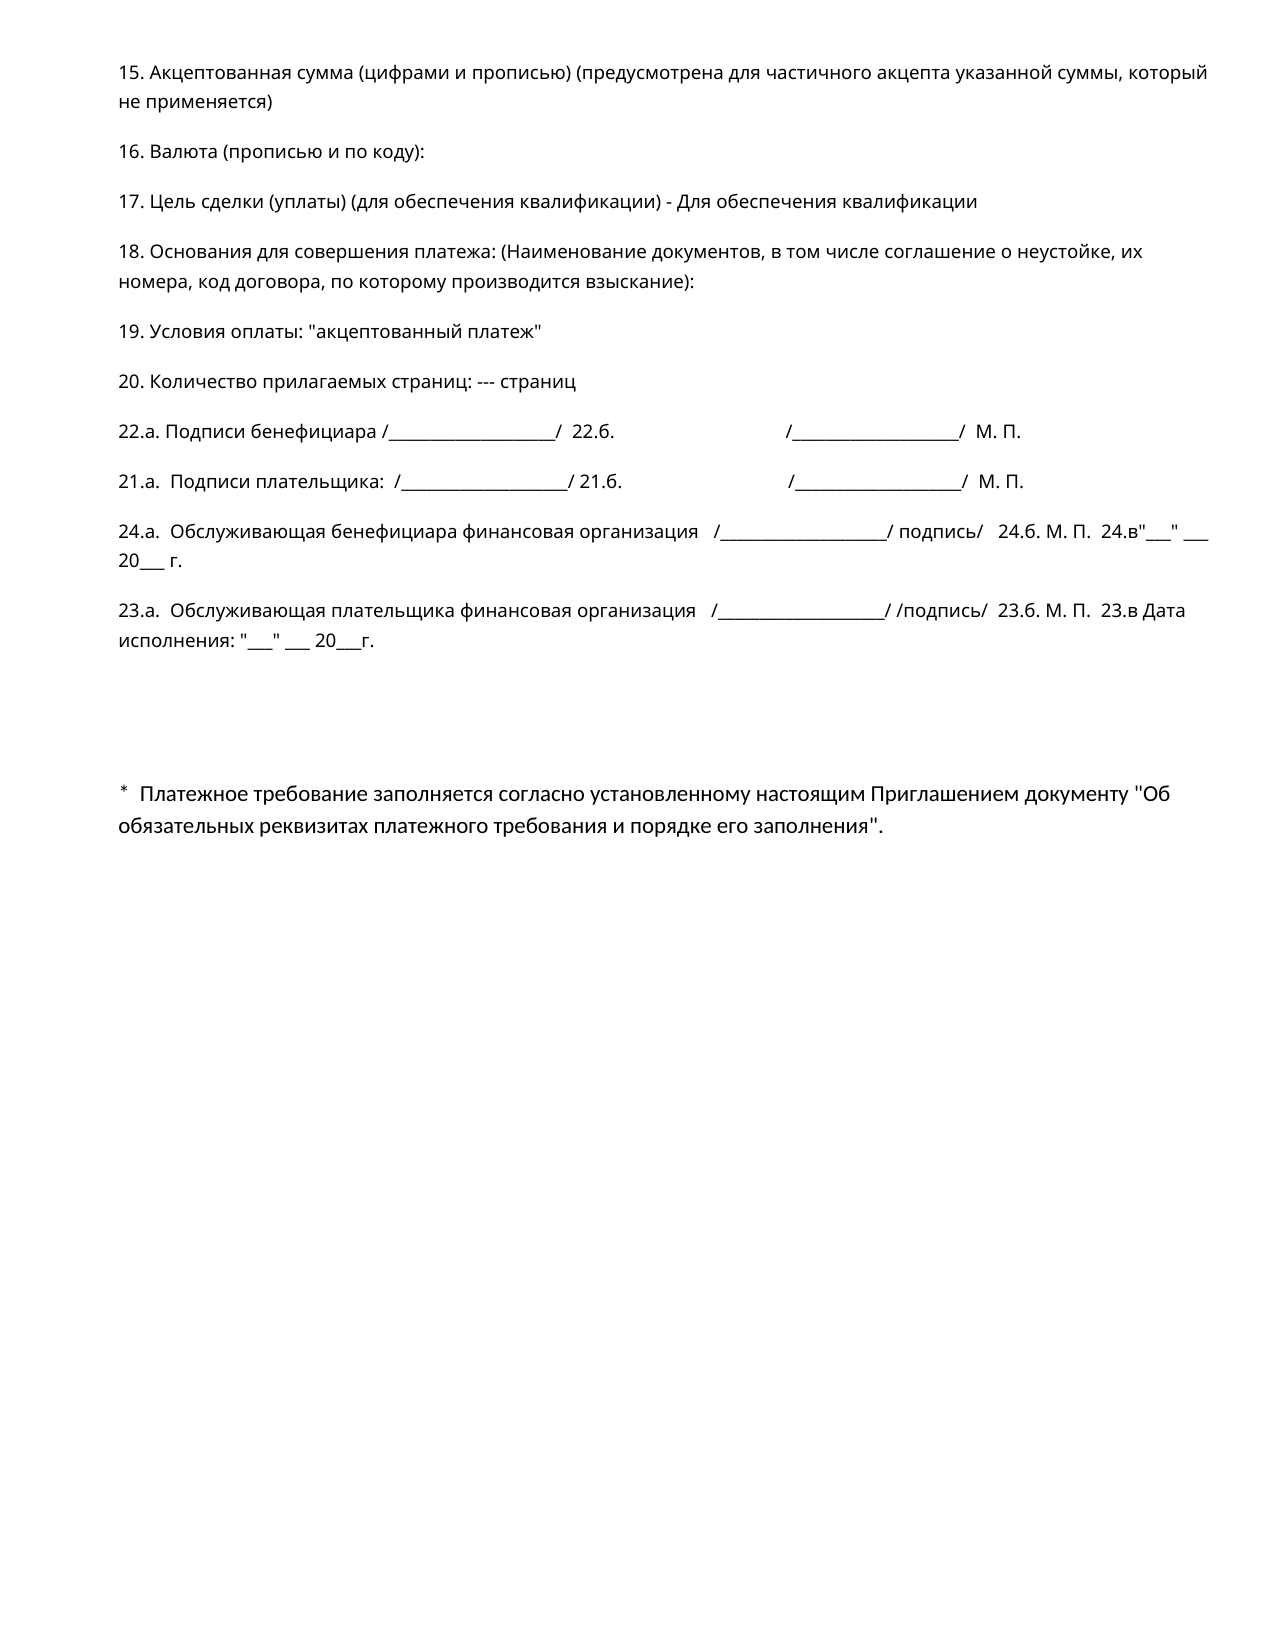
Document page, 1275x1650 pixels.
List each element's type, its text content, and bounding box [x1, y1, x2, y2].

text * Платежное требование заполняется согласно установленному настоящим Приглашением документу "Об обязательных реквизитах платежного требования и порядке его заполнения". [118, 779, 1211, 839]
